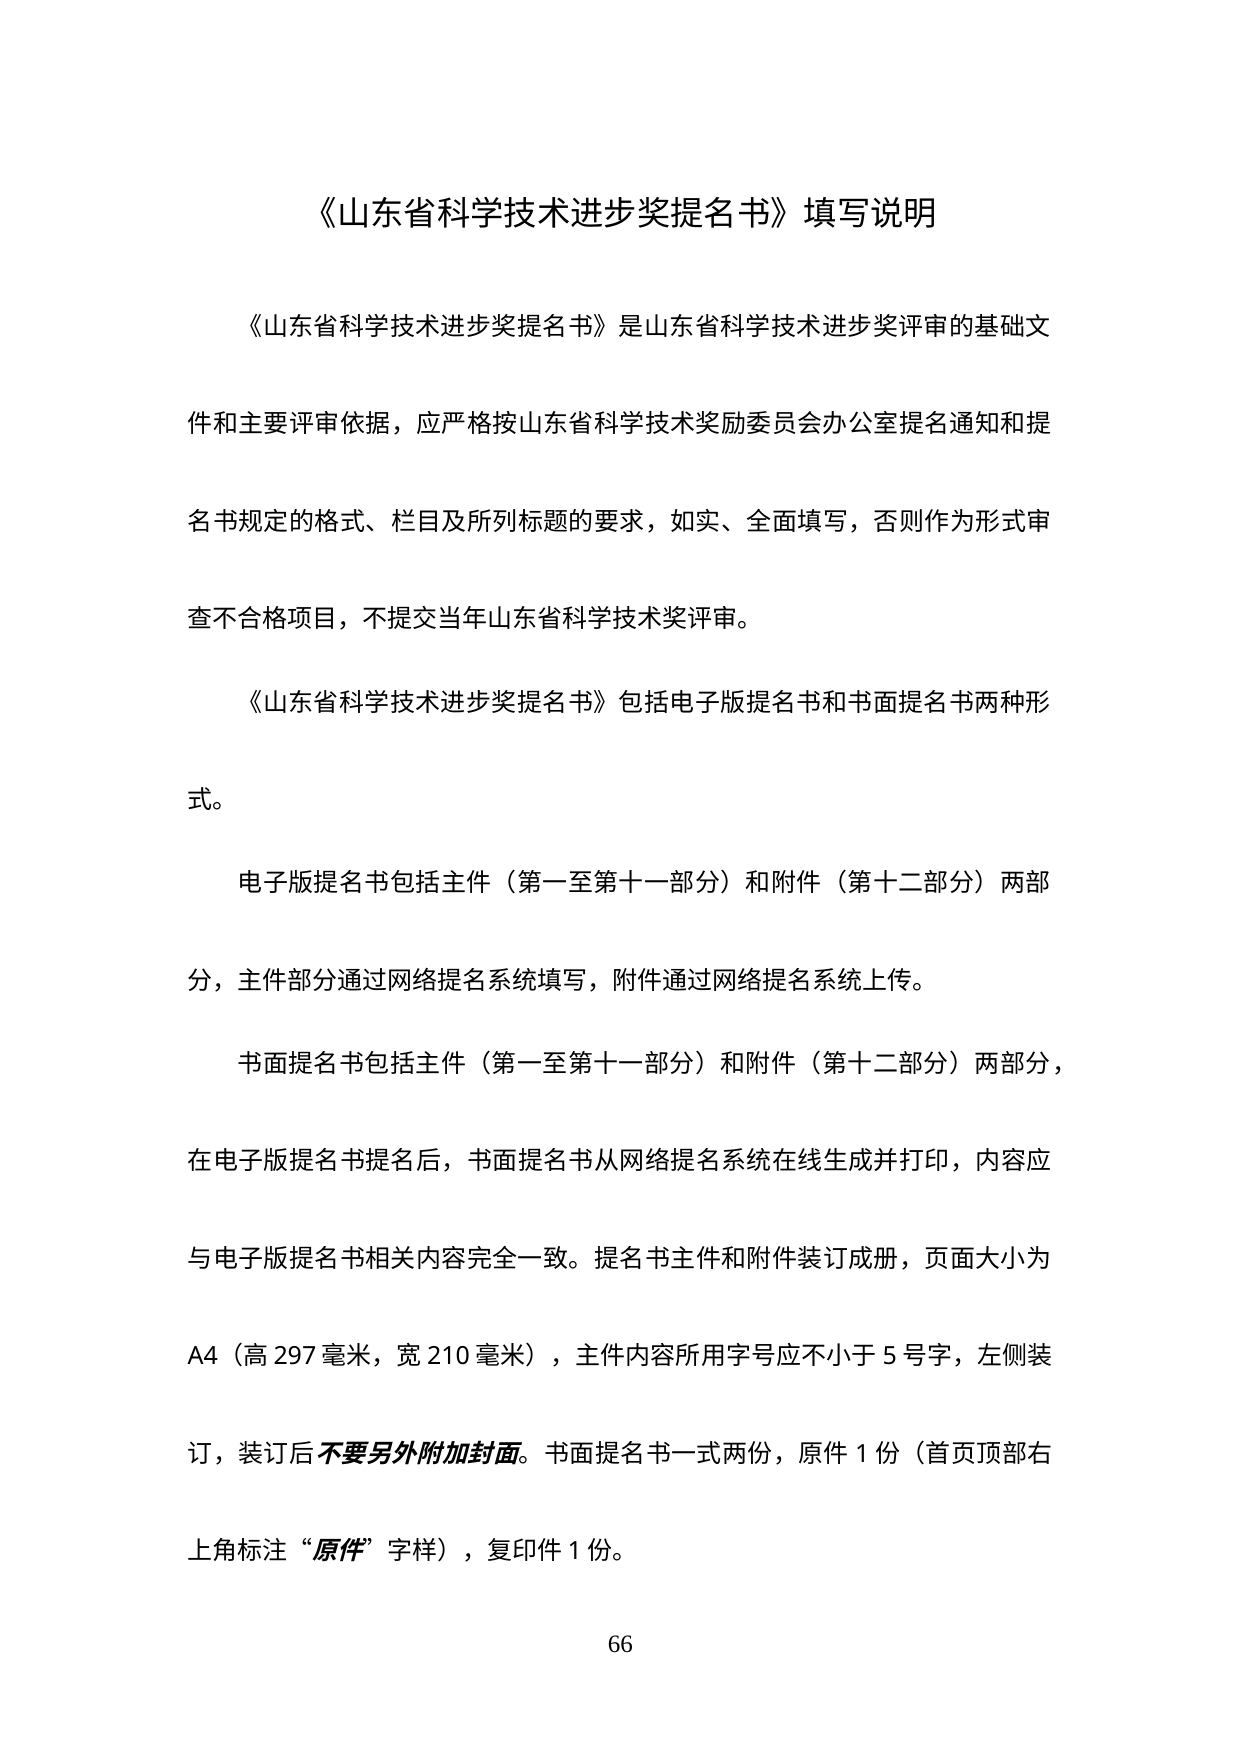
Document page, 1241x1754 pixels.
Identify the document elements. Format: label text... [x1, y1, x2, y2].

text 电子版提名书包括主件（第一至第十一部分）和附件（第十二部分）两部分，主件部分通过网络提名系统填写，附件通过网络提名系统上传。 [187, 848, 1053, 1011]
text 《山东省科学技术进步奖提名书》是山东省科学技术进步奖评审的基础文件和主要评审依据，应严格按山东省科学技术奖励委员会办公室提名通知和提名书规定的格式、栏目及所列标题的要求，如实、全面填写，否则作为形式审查不合格项目，不提交当年山东省科学技术奖评审。 [187, 292, 1053, 649]
text 《山东省科学技术进步奖提名书》包括电子版提名书和书面提名书两种形式。 [187, 668, 1053, 830]
text 书面提名书包括主件（第一至第十一部分）和附件（第十二部分）两部分，在电子版提名书提名后，书面提名书从网络提名系统在线生成并打印，内容应与电子版提名书相关内容完全一致。提名书主件和附件装订成册，页面大小为A4（高297毫米，宽210毫米），主件内容所用字号应不小于5号字，左侧装订，装订后不要另外附加封面。书面提名书一式两份，原件1份（首页顶部右上角标注“原件”字样），复印件1份。 [187, 1029, 1053, 1581]
subtitle 《山东省科学技术进步奖提名书》填写说明 [187, 178, 1053, 243]
